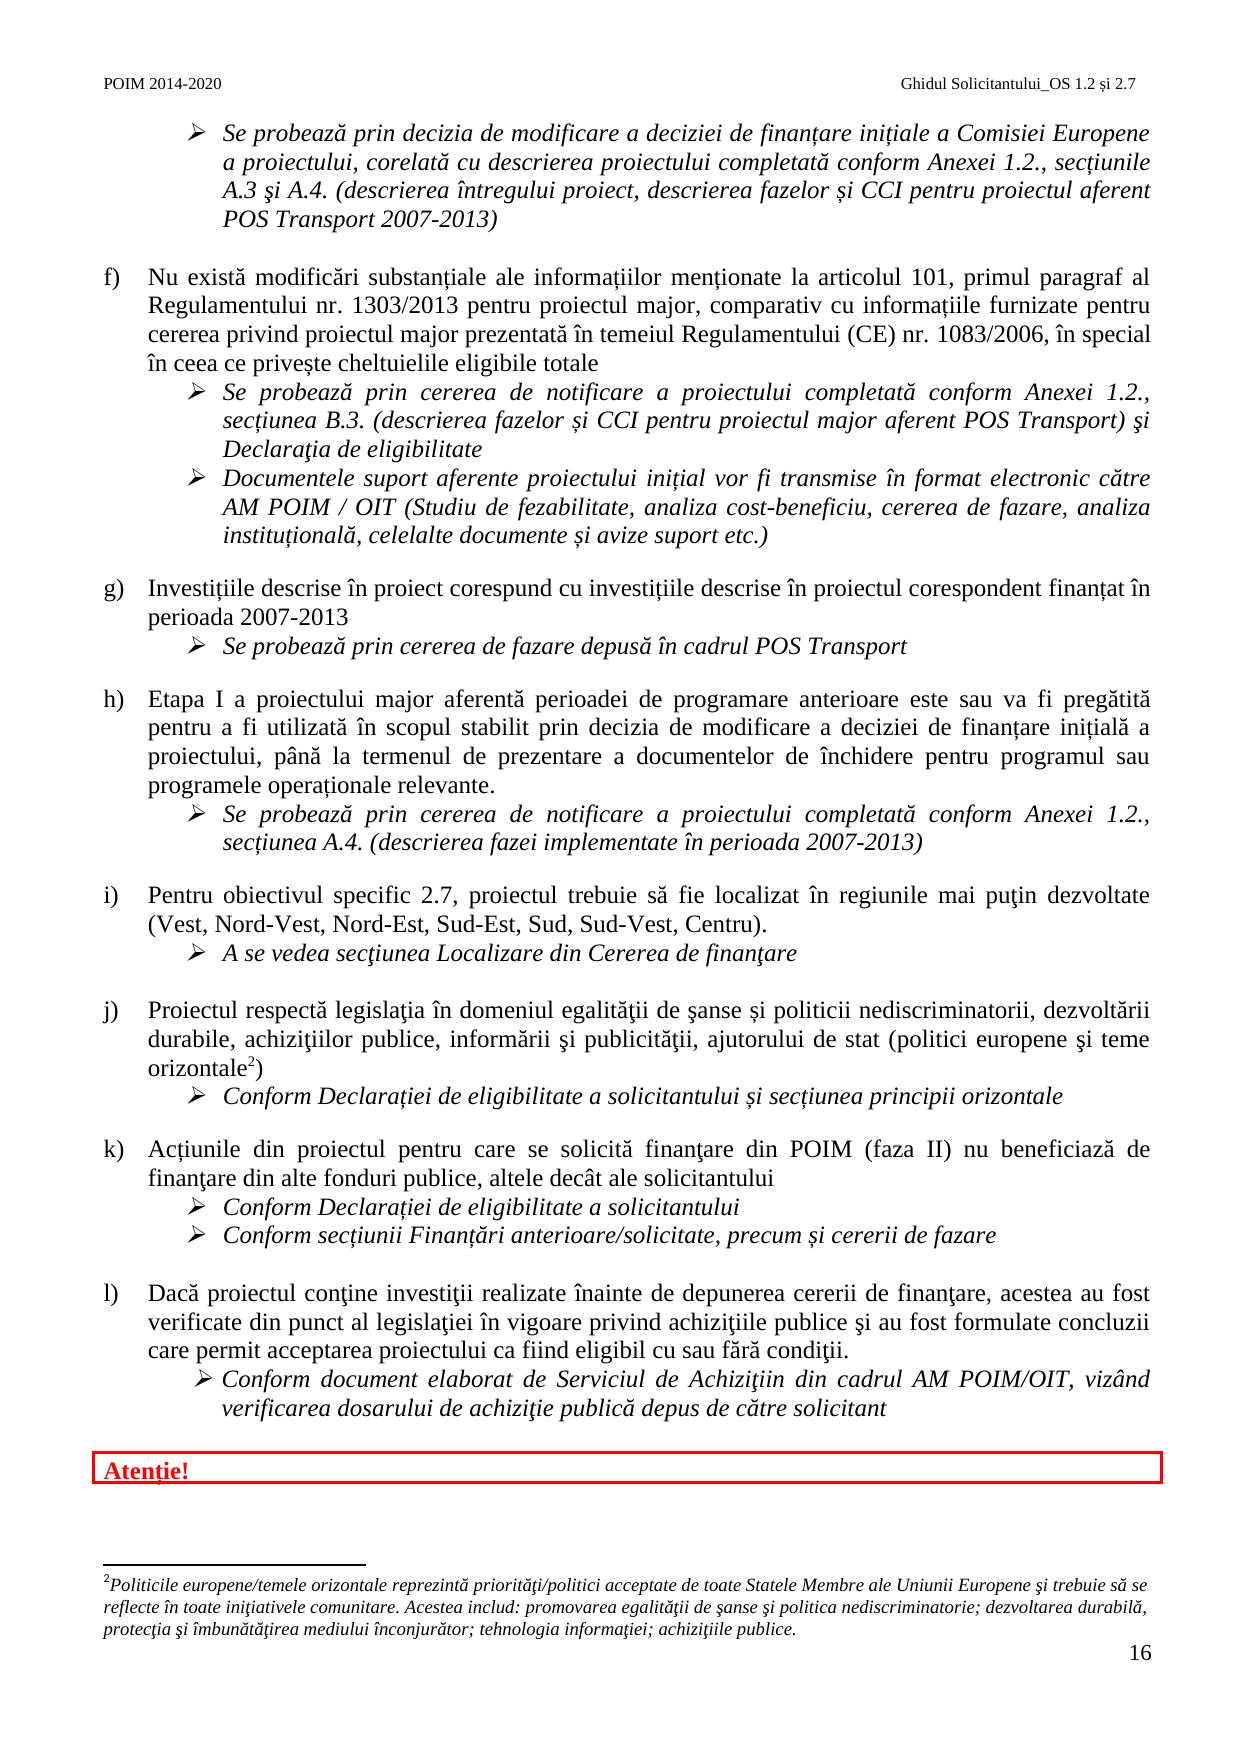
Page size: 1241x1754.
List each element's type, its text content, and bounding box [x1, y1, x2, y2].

list A se vedea secţiunea Localizare din Cererea de finanţare [185, 938, 1152, 966]
list Pentru obiectivul specific 2.7, proiectul trebuie să fie localizat în regiunile mai puţin dezvoltate (Vest, Nord-Vest, Nord-Est, Sud-Est, Sud, Sud-Vest, Centru). [103, 880, 1152, 938]
list Conform secțiunii Finanțări anterioare/solicitate, precum și cererii de fazare [185, 1221, 1152, 1249]
list Documentele suport aferente proiectului inițial vor fi transmise în format electronic către AM POIM / OIT (Studiu de fezabilitate, analiza cost-beneficiu, cererea de fazare, analiza instituțională, celelalte documente și avize suport etc.) [185, 463, 1152, 549]
list Conform document elaborat de Serviciul de Achiziţiin din cadrul AM POIM/OIT, vizând verificarea dosarului de achiziţie publică depus de către solicitant [192, 1364, 1152, 1422]
list Nu există modificări substanțiale ale informațiilor menționate la articolul 101, primul paragraf al Regulamentului nr. 1303/2013 pentru proiectul major, comparativ cu informațiile furnizate pentru cererea privind proiectul major prezentată în temeiul Regulamentului (CE) nr. 1083/2006, în special în ceea ce privește cheltuielile eligibile totale [103, 262, 1152, 377]
list Acțiunile din proiectul pentru care se solicită finanţare din POIM (faza II) nu beneficiază de finanţare din alte fonduri publice, altele decât ale solicitantului [103, 1134, 1152, 1192]
list Proiectul respectă legislaţia în domeniul egalităţii de şanse și politicii nediscriminatorii, dezvoltării durabile, achiziţiilor publice, informării şi publicităţii, ajutorului de stat (politici europene şi teme orizontale) [103, 995, 1152, 1081]
list Investițiile descrise în proiect corespund cu investițiile descrise în proiectul corespondent finanțat în perioada 2007-2013 [103, 573, 1152, 631]
list Dacă proiectul conţine investiţii realizate înainte de depunerea cererii de finanţare, acestea au fost verificate din punct al legislaţiei în vigoare privind achiziţiile publice şi au fost formulate concluzii care permit acceptarea proiectului ca fiind eligibil cu sau fără condiţii. [103, 1278, 1152, 1364]
list Se probează prin decizia de modificare a deciziei de finanțare inițiale a Comisiei Europene a proiectului, corelată cu descrierea proiectului completată conform Anexei 1.2., secțiunile A.3 şi A.4. (descrierea întregului proiect, descrierea fazelor și CCI pentru proiectul aferent POS Transport 2007-2013) [185, 118, 1152, 233]
list Se probează prin cererea de fazare depusă în cadrul POS Transport [185, 631, 1152, 659]
text Atenție! [95, 1454, 1160, 1481]
list Conform Declarației de eligibilitate a solicitantului și secțiunea principii orizontale [185, 1081, 1152, 1110]
list Se probează prin cererea de notificare a proiectului completată conform Anexei 1.2., secțiunea B.3. (descrierea fazelor și CCI pentru proiectul major aferent POS Transport) şi Declaraţia de eligibilitate [185, 377, 1152, 463]
list Conform Declarației de eligibilitate a solicitantului [185, 1192, 1152, 1221]
list Se probează prin cererea de notificare a proiectului completată conform Anexei 1.2., secțiunea A.4. (descrierea fazei implementate în perioada 2007-2013) [185, 799, 1152, 856]
list Etapa I a proiectului major aferentă perioadei de programare anterioare este sau va fi pregătită pentru a fi utilizată în scopul stabilit prin decizia de modificare a deciziei de finanțare inițială a proiectului, până la termenul de prezentare a documentelor de închidere pentru programul sau programele operaționale relevante. [103, 684, 1152, 799]
